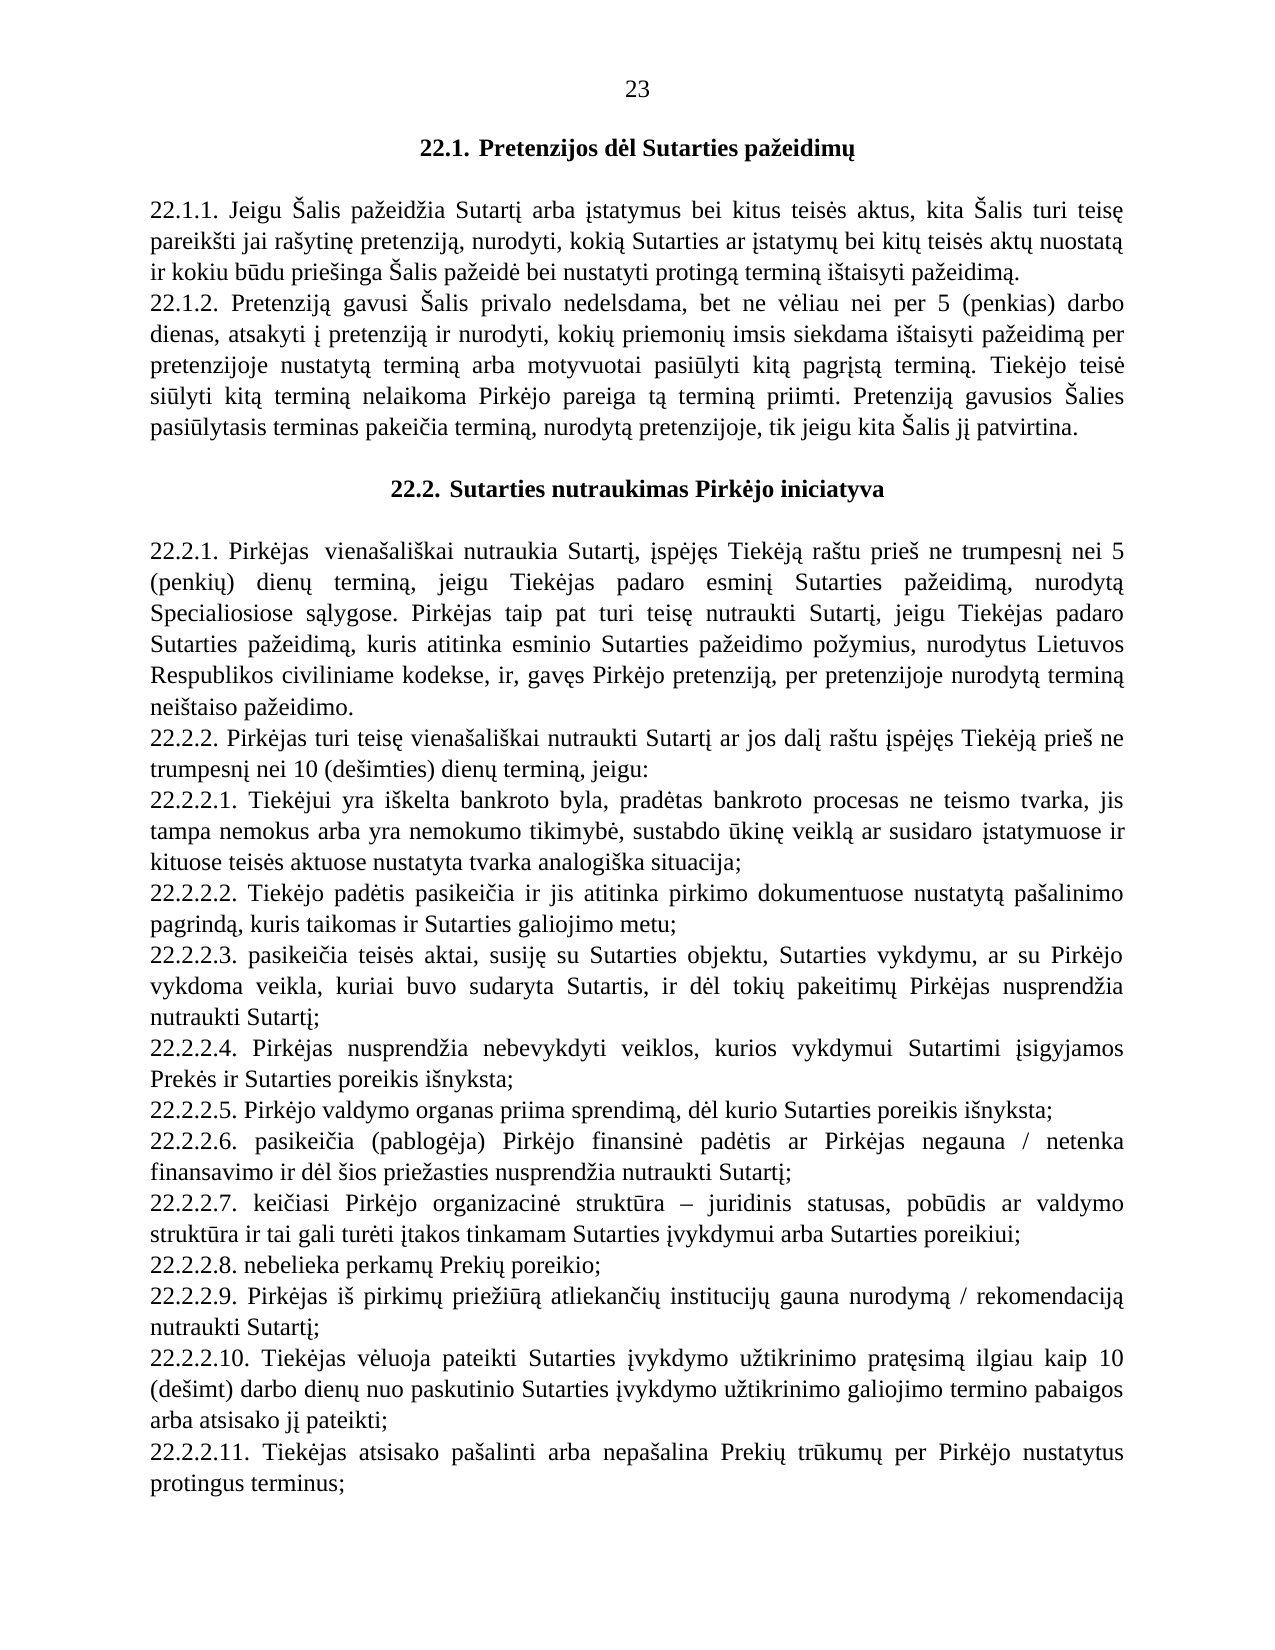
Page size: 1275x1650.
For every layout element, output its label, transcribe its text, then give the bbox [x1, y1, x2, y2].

text 22.2.1. Pirkėjas vienašališkai nutraukia Sutartį, įspėjęs Tiekėją raštu prieš ne trumpesnį nei 5 (penkių) dienų terminą, jeigu Tiekėjas padaro esminį Sutarties pažeidimą, nurodytą Specialiosiose sąlygose. Pirkėjas taip pat turi teisę nutraukti Sutartį, jeigu Tiekėjas padaro Sutarties pažeidimą, kuris atitinka esminio Sutarties pažeidimo požymius, nurodytus Lietuvos Respublikos civiliniame kodekse, ir, gavęs Pirkėjo pretenziją, per pretenzijoje nurodytą terminą neištaiso pažeidimo. [150, 536, 1125, 720]
text 22.2.2.6. pasikeičia (pablogėja) Pirkėjo finansinė padėtis ar Pirkėjas negauna / netenka finansavimo ir dėl šios priežasties nusprendžia nutraukti Sutartį; [150, 1126, 1125, 1186]
text 22.2.2.9. Pirkėjas iš pirkimų priežiūrą atliekančių institucijų gauna nurodymą / rekomendaciją nutraukti Sutartį; [150, 1281, 1125, 1341]
text 22.1.1. Jeigu Šalis pažeidžia Sutartį arba įstatymus bei kitus teisės aktus, kita Šalis turi teisę pareikšti jai rašytinę pretenziją, nurodyti, kokią Sutarties ar įstatymų bei kitų teisės aktų nuostatą ir kokiu būdu priešinga Šalis pažeidė bei nustatyti protingą terminą ištaisyti pažeidimą. [150, 195, 1125, 286]
text 22.2.2.1. Tiekėjui yra iškelta bankroto byla, pradėtas bankroto procesas ne teismo tvarka, jis tampa nemokus arba yra nemokumo tikimybė, sustabdo ūkinę veiklą ar susidaro įstatymuose ir kituose teisės aktuose nustatyta tvarka analogiška situacija; [150, 785, 1125, 876]
text 22.2.2.10. Tiekėjas vėluoja pateikti Sutarties įvykdymo užtikrinimo pratęsimą ilgiau kaip 10 (dešimt) darbo dienų nuo paskutinio Sutarties įvykdymo užtikrinimo galiojimo termino pabaigos arba atsisako jį pateikti; [150, 1343, 1125, 1434]
text 22.1. Pretenzijos dėl Sutarties pažeidimų [150, 133, 1125, 162]
text 22.2.2. Pirkėjas turi teisę vienašališkai nutraukti Sutartį ar jos dalį raštu įspėjęs Tiekėją prieš ne trumpesnį nei 10 (dešimties) dienų terminą, jeigu: [150, 723, 1125, 782]
text 22.2. Sutarties nutraukimas Pirkėjo iniciatyva [150, 474, 1125, 503]
text 22.2.2.8. nebelieka perkamų Prekių poreikio; [150, 1250, 1125, 1279]
text 22.2.2.4. Pirkėjas nusprendžia nebevykdyti veiklos, kurios vykdymui Sutartimi įsigyjamos Prekės ir Sutarties poreikis išnyksta; [150, 1033, 1125, 1093]
text 22.2.2.11. Tiekėjas atsisako pašalinti arba nepašalina Prekių trūkumų per Pirkėjo nustatytus protingus terminus; [150, 1437, 1125, 1496]
text 22.2.2.7. keičiasi Pirkėjo organizacinė struktūra – juridinis statusas, pobūdis ar valdymo struktūra ir tai gali turėti įtakos tinkamam Sutarties įvykdymui arba Sutarties poreikiui; [150, 1188, 1125, 1248]
text 22.2.2.3. pasikeičia teisės aktai, susiję su Sutarties objektu, Sutarties vykdymu, ar su Pirkėjo vykdoma veikla, kuriai buvo sudaryta Sutartis, ir dėl tokių pakeitimų Pirkėjas nusprendžia nutraukti Sutartį; [150, 940, 1125, 1031]
text 22.2.2.2. Tiekėjo padėtis pasikeičia ir jis atitinka pirkimo dokumentuose nustatytą pašalinimo pagrindą, kuris taikomas ir Sutarties galiojimo metu; [150, 878, 1125, 938]
text 22.2.2.5. Pirkėjo valdymo organas priima sprendimą, dėl kurio Sutarties poreikis išnyksta; [150, 1095, 1125, 1124]
text 22.1.2. Pretenziją gavusi Šalis privalo nedelsdama, bet ne vėliau nei per 5 (penkias) darbo dienas, atsakyti į pretenziją ir nurodyti, kokių priemonių imsis siekdama ištaisyti pažeidimą per pretenzijoje nustatytą terminą arba motyvuotai pasiūlyti kitą pagrįstą terminą. Tiekėjo teisė siūlyti kitą terminą nelaikoma Pirkėjo pareiga tą terminą priimti. Pretenziją gavusios Šalies pasiūlytasis terminas pakeičia terminą, nurodytą pretenzijoje, tik jeigu kita Šalis jį patvirtina. [150, 288, 1125, 441]
